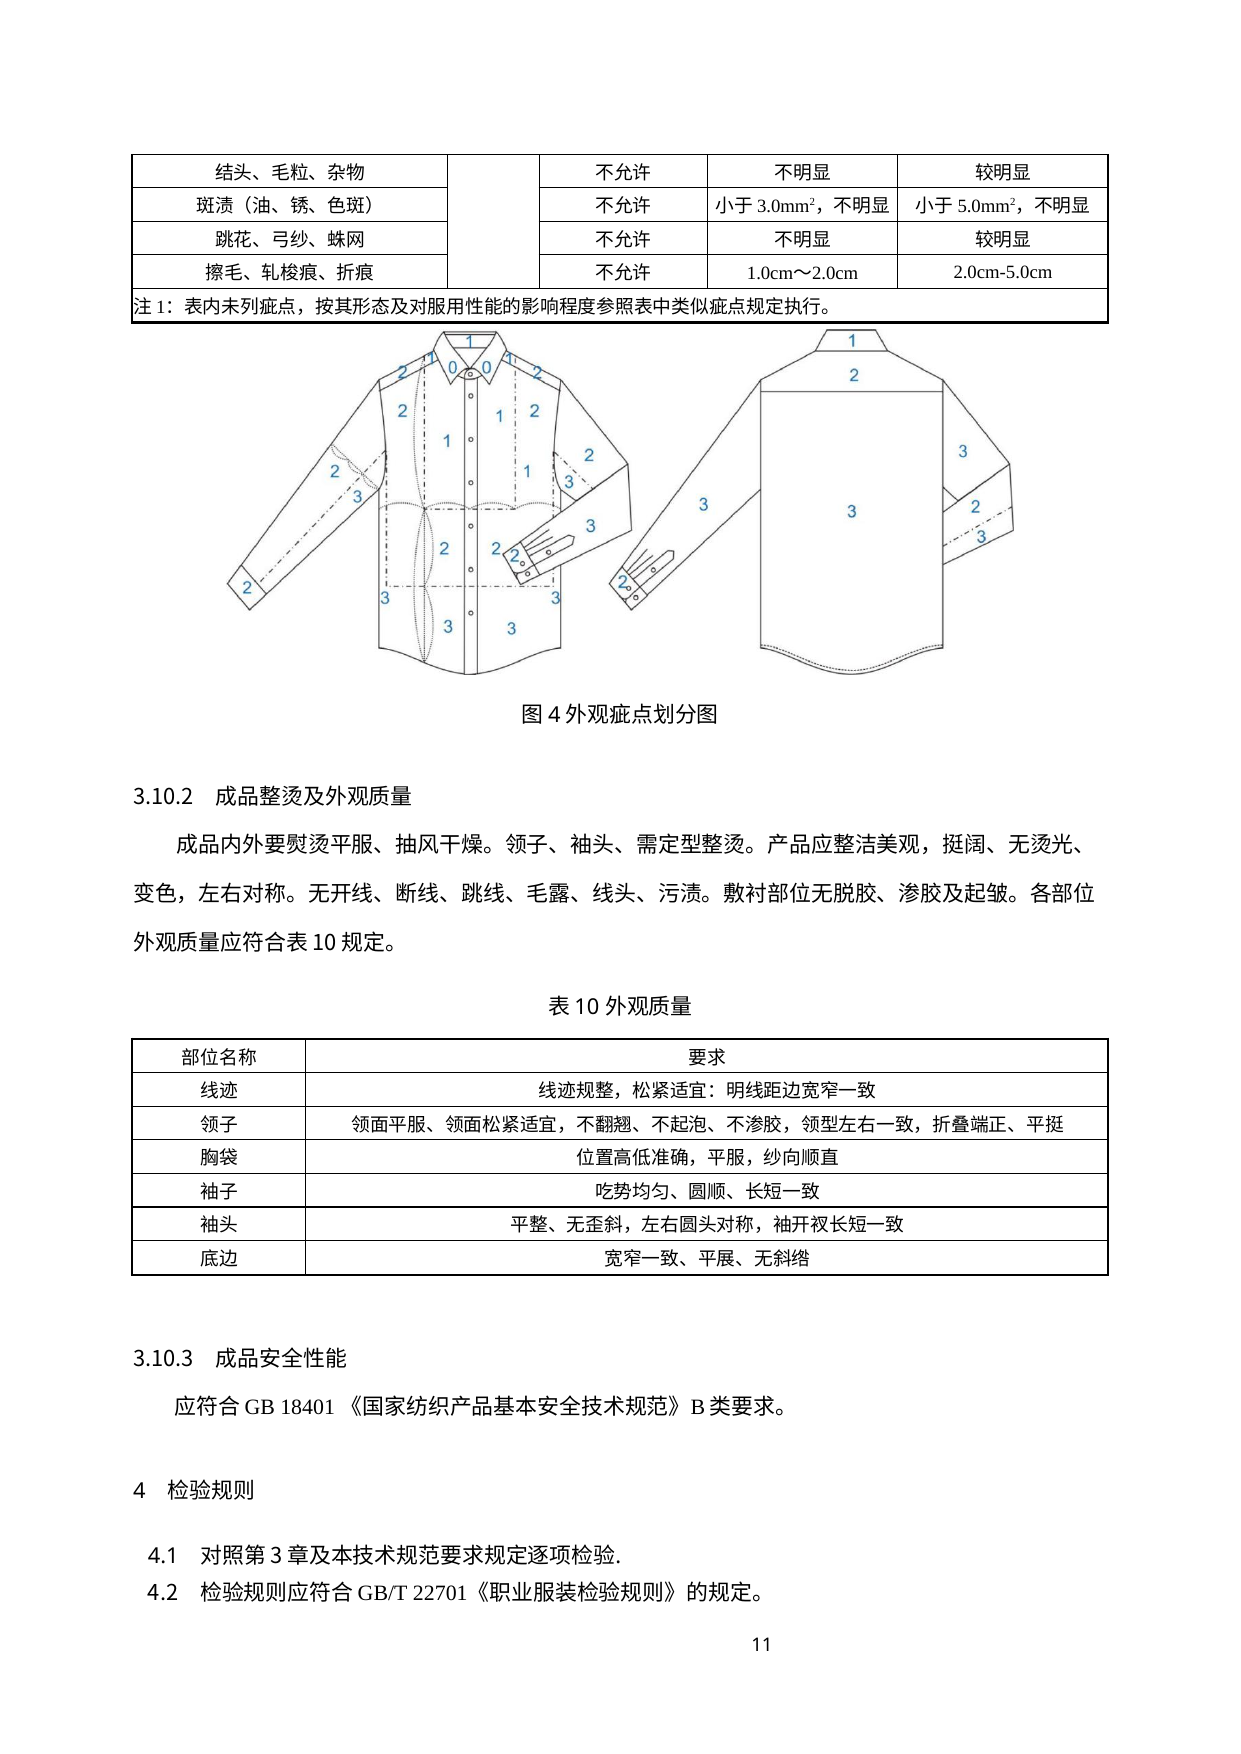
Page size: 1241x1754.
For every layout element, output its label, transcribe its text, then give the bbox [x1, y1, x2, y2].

table_cell 胸袋 [133, 1140, 305, 1173]
table_cell 袖子 [133, 1174, 305, 1206]
table_cell 吃势均匀、圆顺、长短一致 [306, 1174, 1107, 1206]
table_cell 小于 3.0mm2，不明显 [708, 188, 897, 221]
text 应符合GB 18401 《国家纺织产品基本安全技术规范》B类要求。 [174, 1389, 1107, 1421]
list 成品安全性能 [133, 1341, 1107, 1373]
table_cell 宽窄一致、平展、无斜绺 [306, 1241, 1107, 1273]
table_cell 领子 [133, 1107, 305, 1139]
table_cell 斑渍（油、锈、色斑） [133, 188, 447, 221]
table_cell 结头、毛粒、杂物 [133, 155, 447, 187]
list 检验规则应符合GB/T 22701《职业服装检验规则》的规定。 [148, 1575, 1107, 1607]
table_cell 较明显 [898, 222, 1107, 254]
table_cell 较明显 [898, 155, 1107, 187]
table_cell 线迹规整，松紧适宜：明线距边宽窄一致 [306, 1073, 1107, 1106]
table_header 部位名称 [133, 1040, 305, 1072]
table_cell 底边 [133, 1241, 305, 1273]
table_cell 平整、无歪斜，左右圆头对称，袖开衩长短一致 [306, 1208, 1107, 1240]
picture [226, 329, 1014, 675]
table_header 要求 [306, 1040, 1107, 1072]
table_cell 注 1：表内未列疵点，按其形态及对服用性能的影响程度参照表中类似疵点规定执行。 [133, 289, 1107, 321]
table_cell 跳花、弓纱、蛛网 [133, 222, 447, 254]
table_cell 不允许 [540, 155, 707, 187]
subtitle 检验规则 [133, 1473, 1107, 1505]
table_cell 不明显 [708, 222, 897, 254]
text 图4 外观疵点划分图 [133, 697, 1107, 730]
table_cell 位置高低准确，平服，纱向顺直 [306, 1140, 1107, 1173]
table_cell 不允许 [540, 222, 707, 254]
table_cell 擦毛、轧梭痕、折痕 [133, 255, 447, 288]
text 表10 外观质量 [133, 989, 1107, 1021]
table_cell 袖头 [133, 1208, 305, 1240]
table_cell 不明显 [708, 155, 897, 187]
table_cell 1.0cm～2.0cm [708, 255, 897, 288]
table_cell 小于 5.0mm2，不明显 [898, 188, 1107, 221]
table_cell 不允许 [540, 255, 707, 288]
list 成品整烫及外观质量 [133, 778, 1107, 811]
table_cell 不允许 [540, 188, 707, 221]
list 对照第3章及本技术规范要求规定逐项检验. [148, 1538, 1107, 1570]
text 成品内外要熨烫平服、抽风干燥。领子、袖头、需定型整烫。产品应整洁美观，挺阔、无烫光、变色，左右对称。无开线、断线、跳线、毛露、线头、污渍。敷衬部位无脱胶、渗胶及起皱。各部位外观质量应符合表10规定。 [133, 827, 1107, 957]
table_cell 领面平服、领面松紧适宜，不翻翘、不起泡、不渗胶，领型左右一致，折叠端正、平挺 [306, 1107, 1107, 1139]
table_cell 线迹 [133, 1073, 305, 1106]
table_cell 2.0cm-5.0cm [898, 255, 1107, 288]
